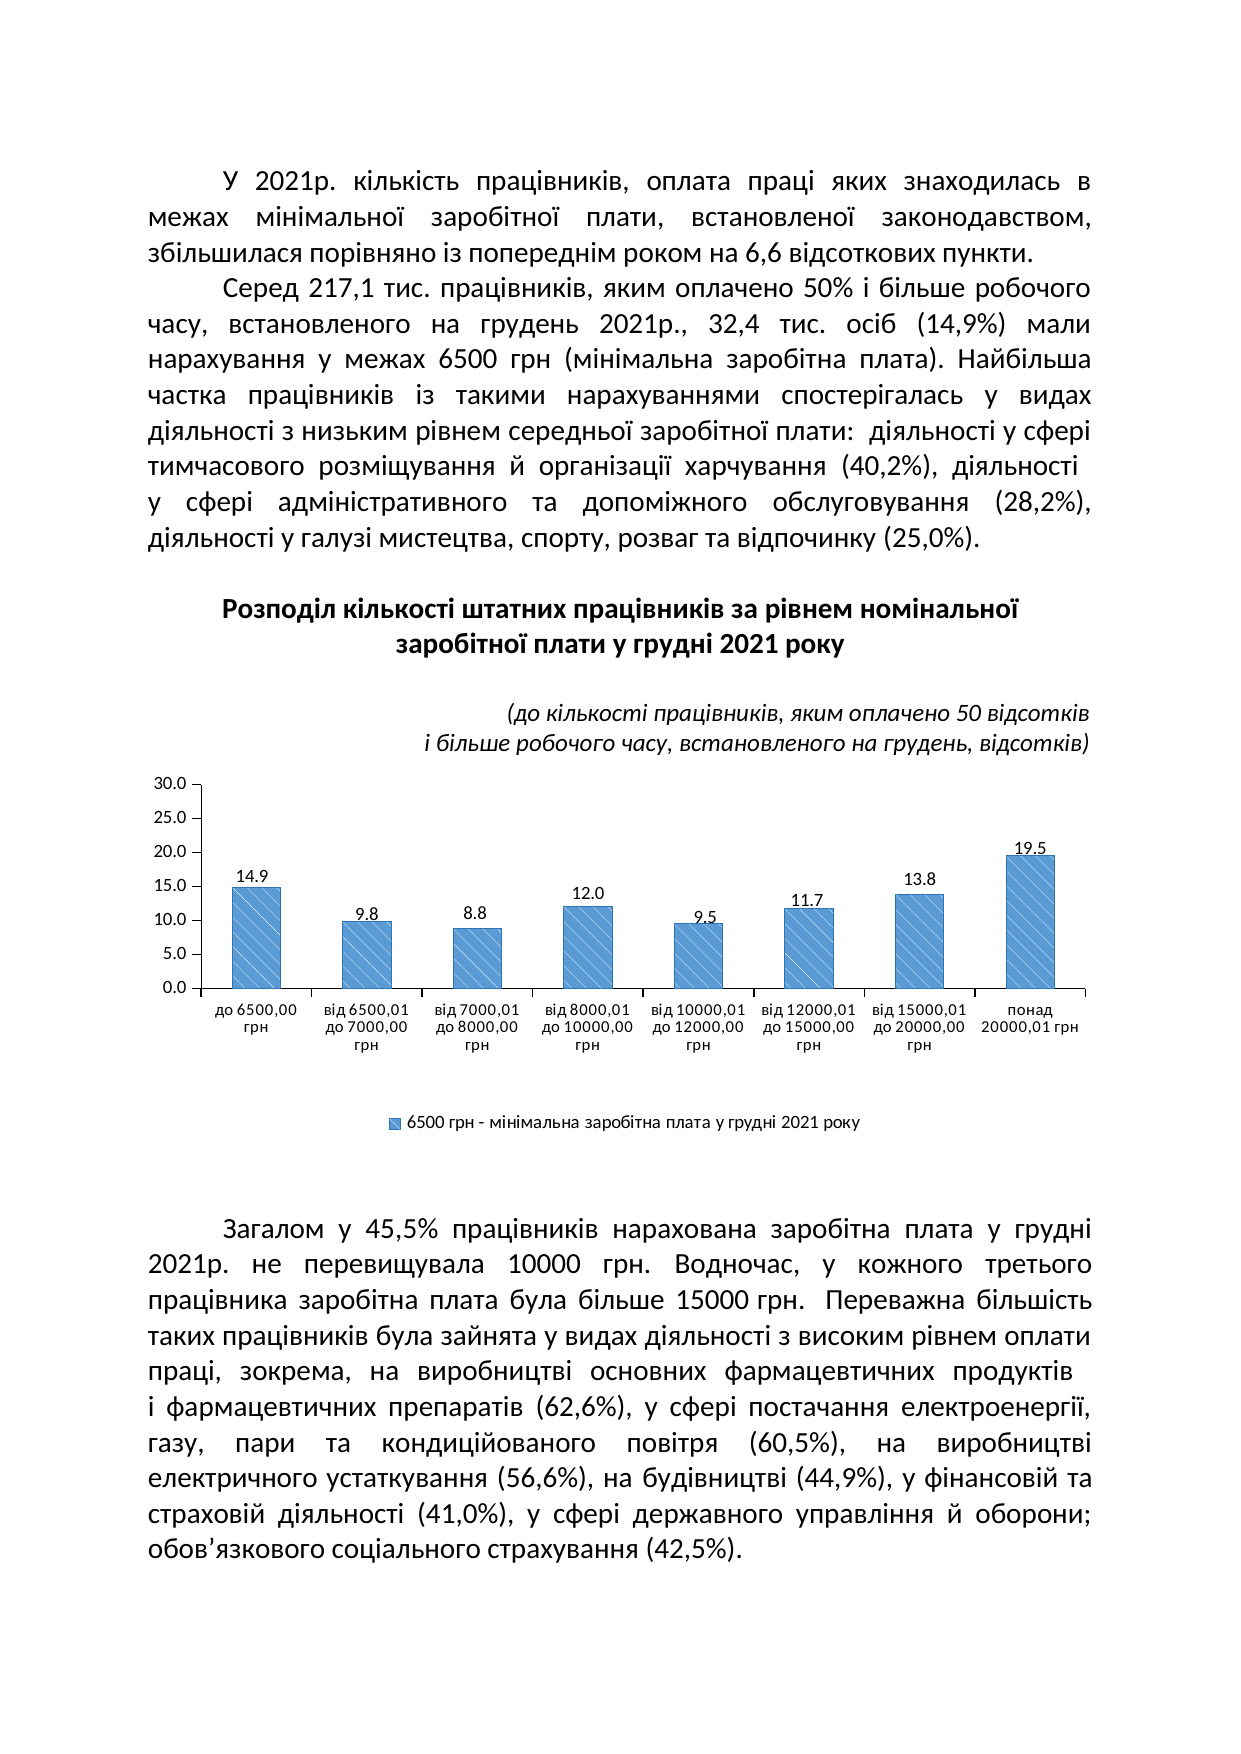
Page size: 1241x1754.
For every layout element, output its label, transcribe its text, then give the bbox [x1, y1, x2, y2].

text Серед 217,1 тис. працівників, яким оплачено 50% і більше робочого часу, встановленого на грудень 2021р., 32,4 тис. осіб (14,9%) мали нарахування у межах 6500 грн (мінімальна заробітна плата). Найбільша частка працівників із такими нарахуваннями спостерігалась у видах діяльності з низьким рівнем середньої заробітної плати: діяльності у сфері тимчасового розміщування й організації харчування (40,2%), діяльності у сфері адміністративного та допоміжного обслуговування (28,2%), діяльності у галузі мистецтва, спорту, розваг та відпочинку (25,0%). [148, 269, 1092, 554]
text і більше робочого часу, встановленого на грудень, відсотків) [148, 727, 1092, 758]
text Розподіл кількості штатних працівників за рівнем номінальної заробітної плати у грудні 2021 року [148, 590, 1092, 661]
text (до кількості працівників, яким оплачено 50 відсотків [148, 697, 1092, 727]
text Загалом у 45,5% працівників нарахована заробітна плата у грудні 2021р. не перевищувала 10000 грн. Водночас, у кожного третього працівника заробітна плата була більше 15000 грн. Переважна більшість таких працівників була зайнята у видах діяльності з високим рівнем оплати праці, зокрема, на виробництві основних фармацевтичних продуктів і фармацевтичних препаратів (62,6%), у сфері постачання електроенергії, газу, пари та кондиційованого повітря (60,5%), на виробництві електричного устаткування (56,6%), на будівництві (44,9%), у фінансовій та страховій діяльності (41,0%), у сфері державного управління й оборони; обов’язкового соціального страхування (42,5%). [148, 1210, 1092, 1566]
text У 2021р. кількість працівників, оплата праці яких знаходилась в межах мінімальної заробітної плати, встановленої законодавством, збільшилася порівняно із попереднім роком на 6,6 відсоткових пункти. [148, 162, 1092, 269]
